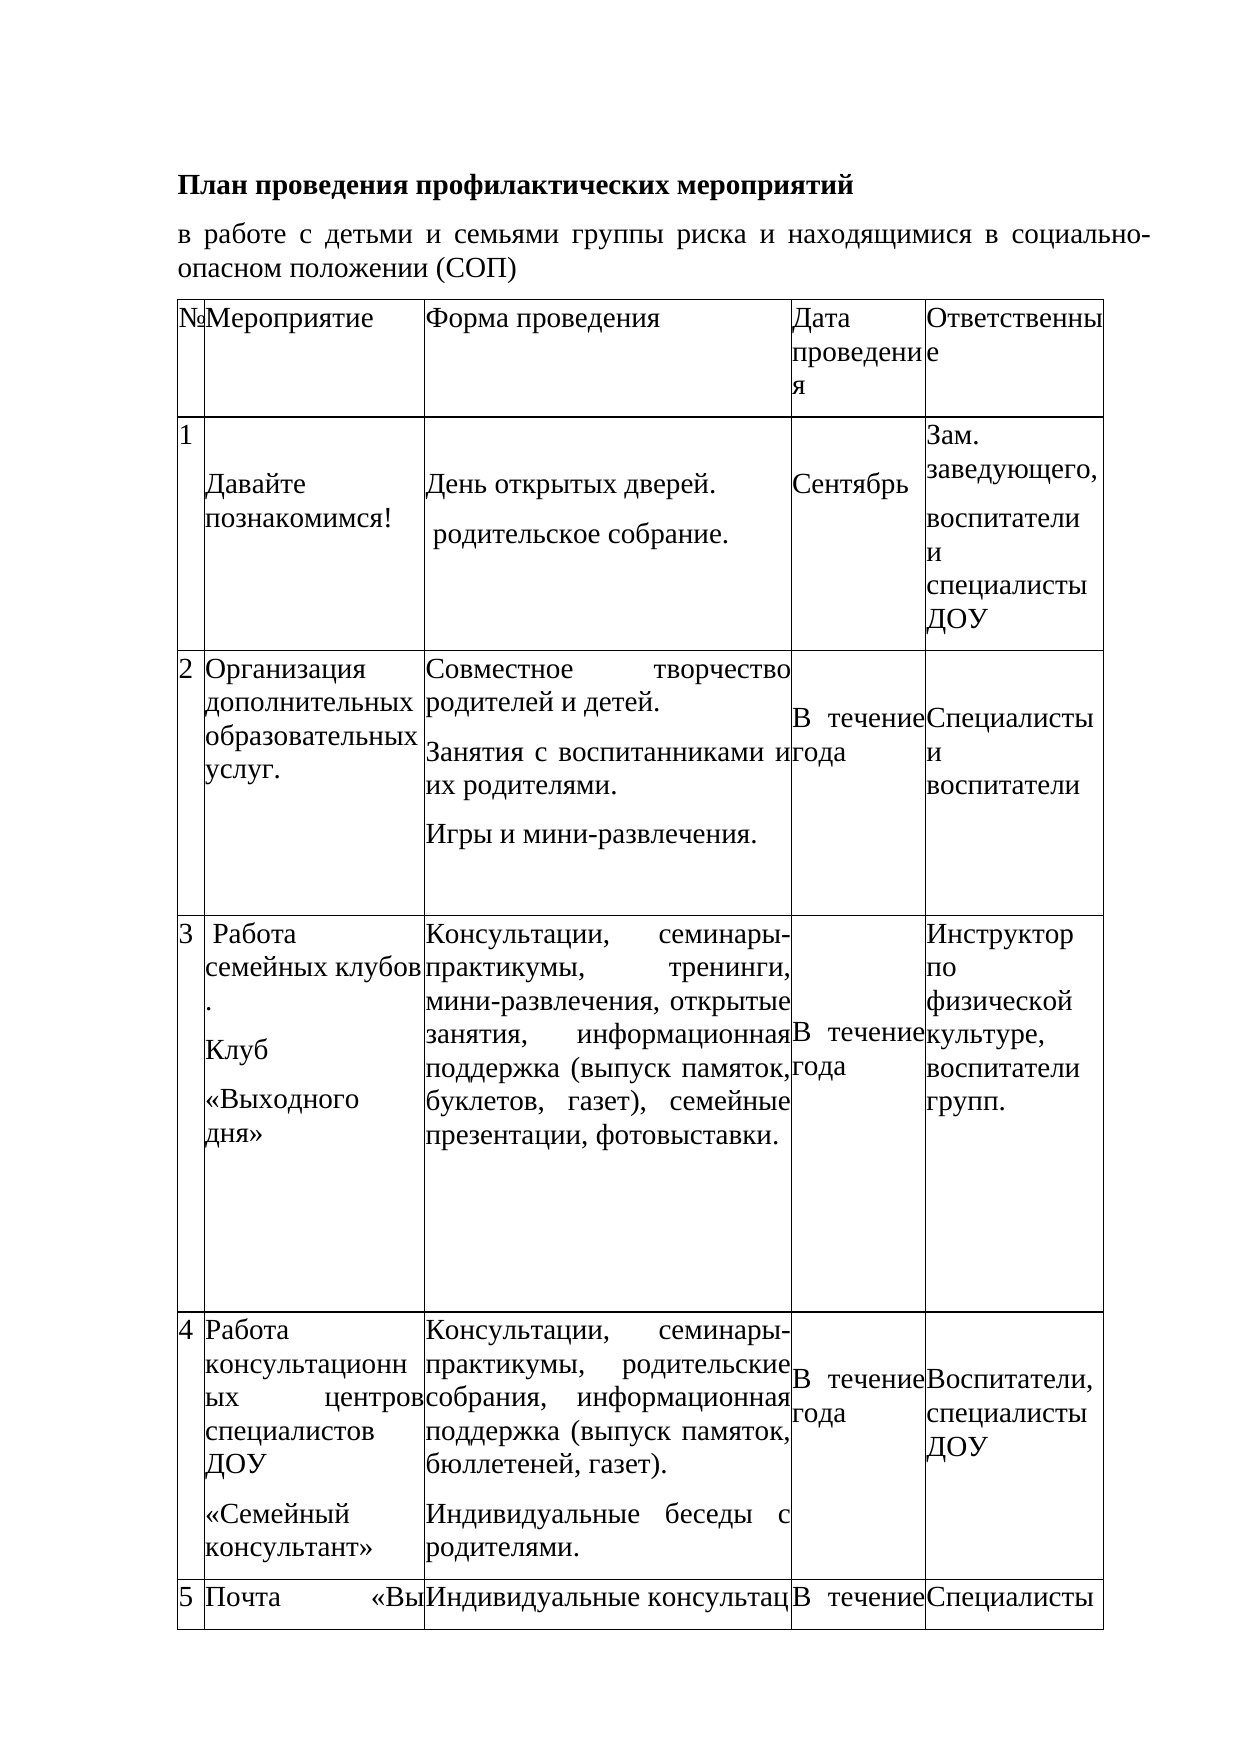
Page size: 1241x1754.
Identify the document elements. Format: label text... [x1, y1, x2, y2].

table_cell Сентябрь [792, 418, 925, 650]
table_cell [205, 1580, 424, 1629]
table_cell Организация дополнительных образовательных услуг. [205, 651, 424, 915]
table_cell В течение года [792, 651, 925, 915]
table_cell 4 [178, 1313, 204, 1578]
table_header Мероприятие [205, 300, 424, 416]
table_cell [425, 1580, 791, 1629]
table_cell 1 [178, 418, 204, 650]
table_cell Совместное творчество родителей и детей. Занятия с воспитанниками и их родителями. Игры и мини-развлечения. [425, 651, 791, 915]
table_cell Консультации, семинары-практикумы, тренинги, мини-развлечения, открытые занятия, информационная поддержка (выпуск памяток, буклетов, газет), семейные презентации, фотовыставки. [425, 916, 791, 1311]
table_cell Зам. заведующего, воспитатели и специалисты ДОУ [926, 418, 1103, 650]
table_cell День открытых дверей. родительское собрание. [425, 418, 791, 650]
table_cell Воспитатели, специалисты ДОУ [926, 1313, 1103, 1578]
table_header Ответственные [926, 300, 1103, 416]
table_cell В течение года [792, 916, 925, 1311]
table_cell Работа консультационных центров специалистов ДОУ «Семейный консультант» [205, 1313, 424, 1578]
table_cell Давайте познакомимся! [205, 418, 424, 650]
table_cell В течение года [792, 1580, 925, 1629]
table_header № [178, 300, 204, 416]
table_cell 2 [178, 651, 204, 915]
table_cell Консультации, семинары-практикумы, родительские собрания, информационная поддержка (выпуск памяток, бюллетеней, газет). Индивидуальные беседы с родителями. [425, 1313, 791, 1578]
table_header Форма проведения [425, 300, 791, 416]
table_cell 5 [178, 1580, 204, 1629]
table_cell 3 [178, 916, 204, 1311]
table_cell В течение года [792, 1313, 925, 1578]
text в работе с детьми и семьями группы риска и находящимися в социально-опасном положении (СОП) [177, 216, 1152, 283]
table_cell Работа семейных клубов. Клуб «Выходного дня» [205, 916, 424, 1311]
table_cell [926, 1580, 1103, 1629]
table_header Дата проведения [792, 300, 925, 416]
table_cell Инструктор по физической культуре, воспитатели групп. [926, 916, 1103, 1311]
table_cell Специалисты и воспитатели [926, 651, 1103, 915]
text План проведения профилактических мероприятий [177, 167, 1152, 201]
